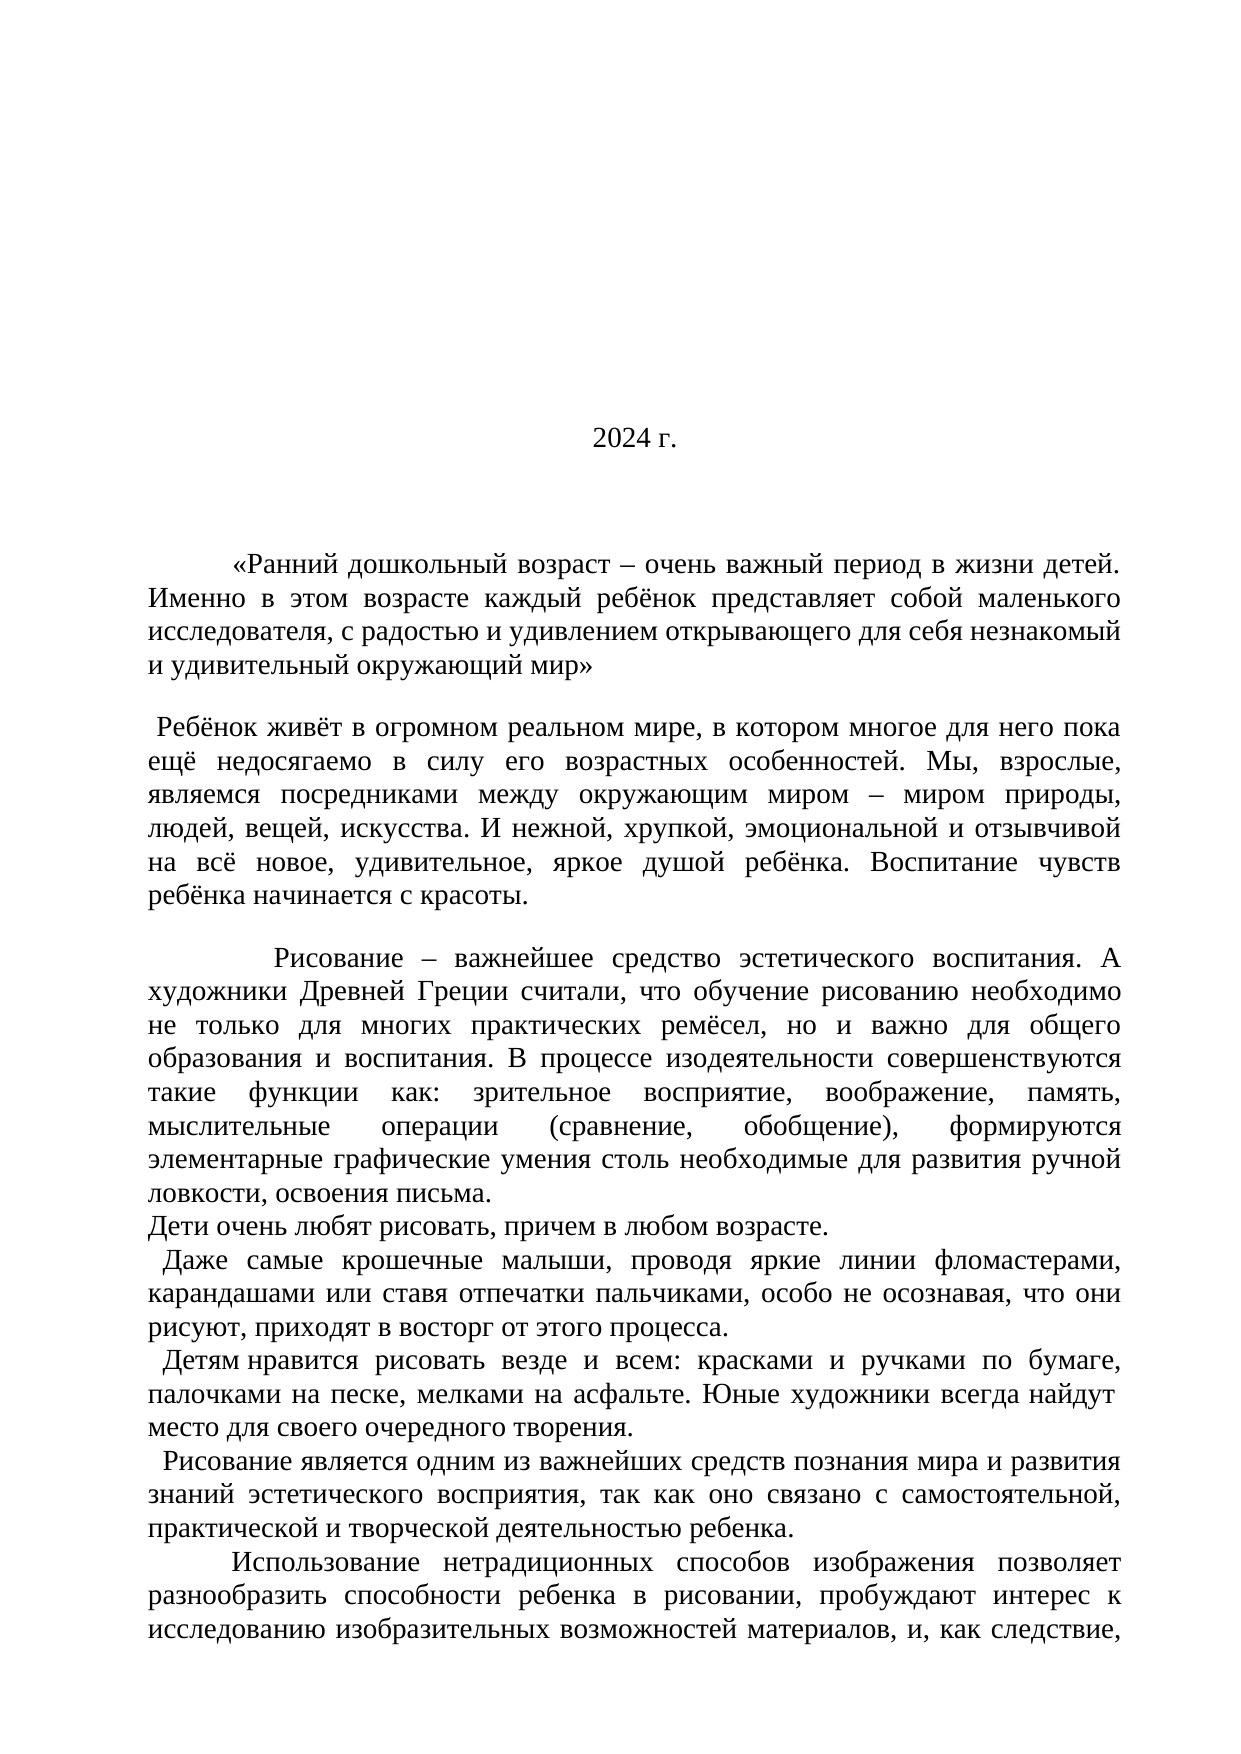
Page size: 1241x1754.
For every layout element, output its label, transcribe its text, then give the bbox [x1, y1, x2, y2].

text Рисование – важнейшее средство эстетического воспитания. А художники Древней Греции считали, что обучение рисованию необходимо не только для многих практических ремёсел, но и важно для общего образования и воспитания. В процессе изодеятельности совершенствуются такие функции как: зрительное восприятие, воображение, память, мыслительные операции (сравнение, обобщение), формируются элементарные графические умения столь необходимые для развития ручной ловкости, освоения письма. [148, 940, 1122, 1208]
text Ребёнок живёт в огромном реальном мире, в котором многое для него пока ещё недосягаемо в силу его возрастных особенностей. Мы, взрослые, являемся посредниками между окружающим миром – миром природы, людей, вещей, искусства. И нежной, хрупкой, эмоциональной и отзывчивой на всё новое, удивительное, яркое душой ребёнка. Воспитание чувств ребёнка начинается с красоты. [148, 709, 1122, 911]
text 2024 г. [148, 420, 1122, 453]
text Даже самые крошечные малыши, проводя яркие линии фломастерами, карандашами или ставя отпечатки пальчиками, особо не осознавая, что они рисуют, приходят в восторг от этого процесса. [148, 1242, 1122, 1342]
text «Ранний дошкольный возраст – очень важный период в жизни детей. Именно в этом возрасте каждый ребёнок представляет собой маленького исследователя, с радостью и удивлением открывающего для себя незнакомый и удивительный окружающий мир» [148, 546, 1122, 680]
text Детям нравится рисовать везде и всем: красками и ручками по бумаге, палочками на песке, мелками на асфальте. Юные художники всегда найдут место для своего очередного творения. [148, 1342, 1122, 1443]
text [148, 1544, 1122, 1644]
text Дети очень любят рисовать, причем в любом возрасте. [148, 1208, 1122, 1242]
text Рисование является одним из важнейших средств познания мира и развития знаний эстетического восприятия, так как оно связано с самостоятельной, практической и творческой деятельностью ребенка. [148, 1443, 1122, 1544]
